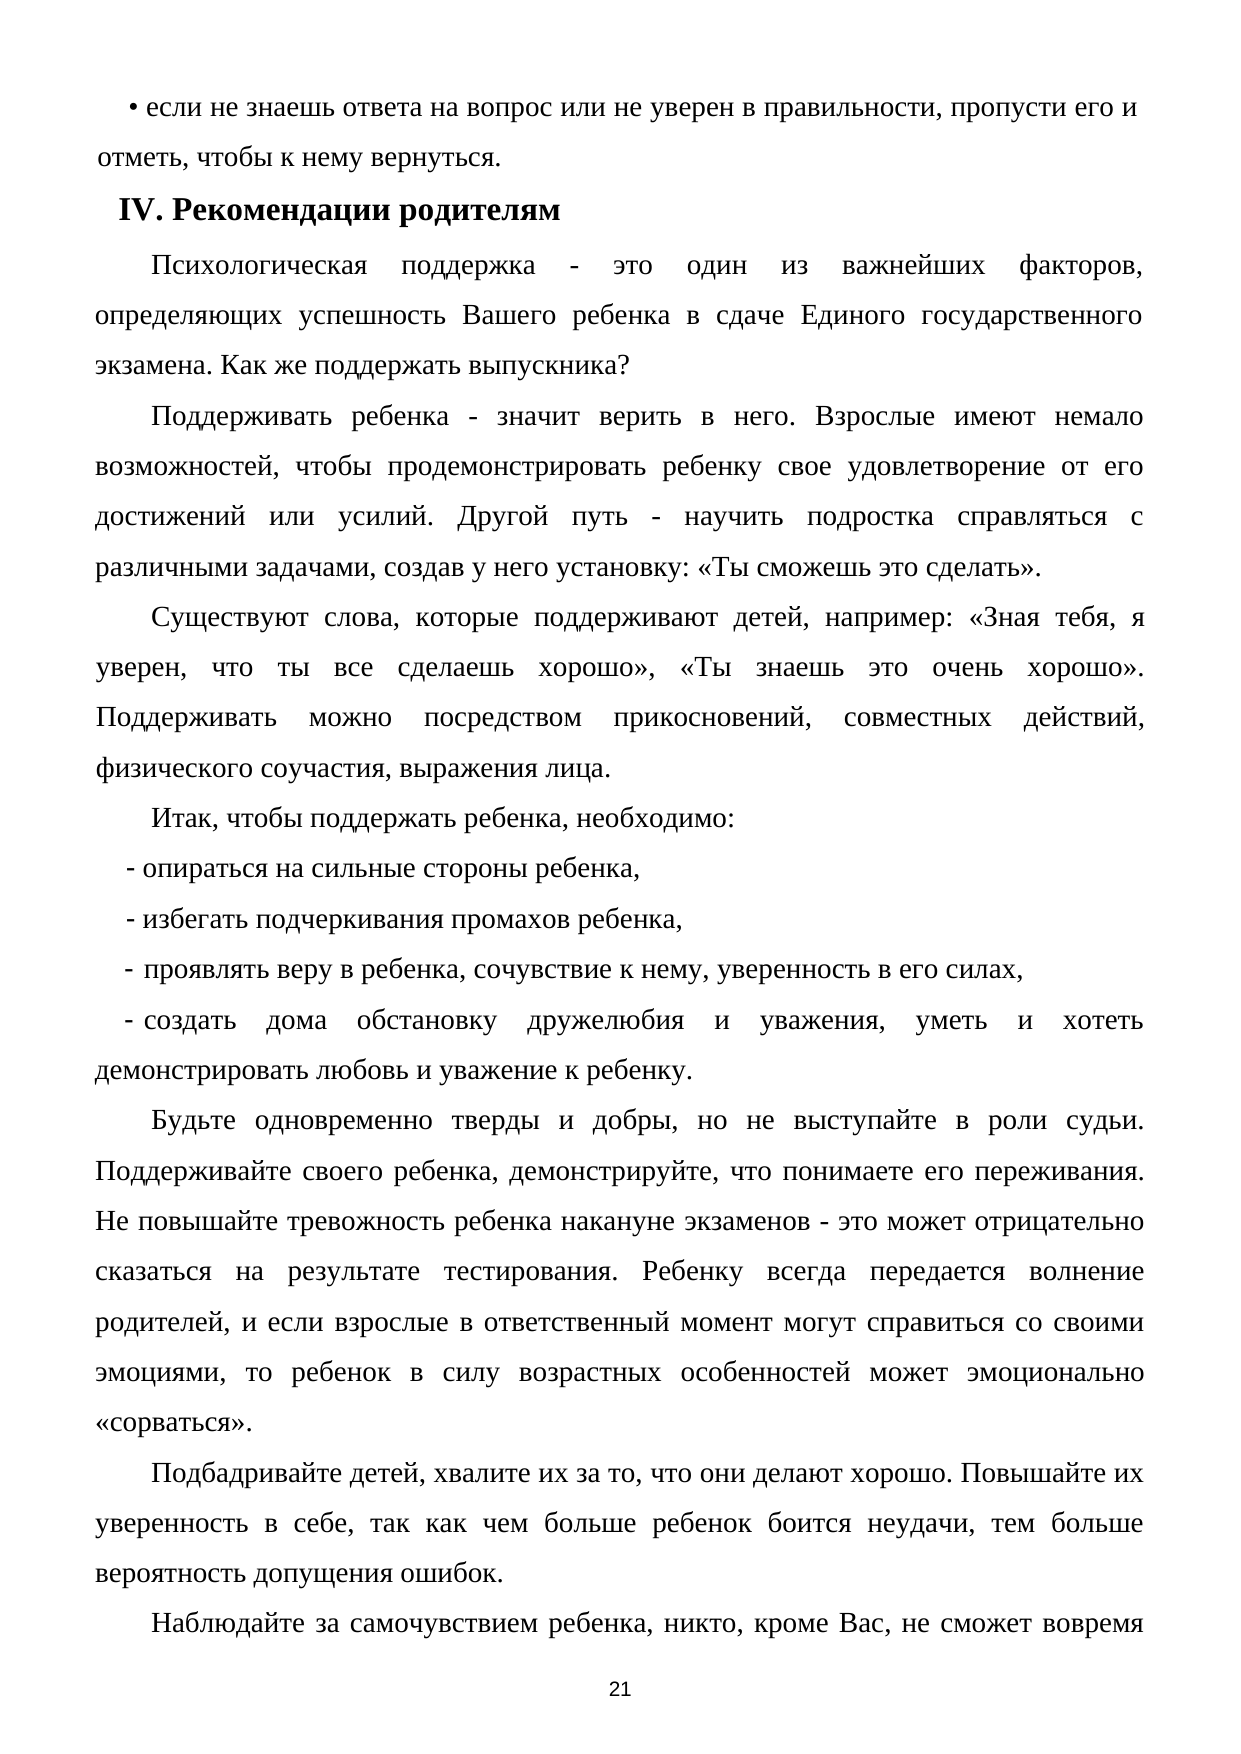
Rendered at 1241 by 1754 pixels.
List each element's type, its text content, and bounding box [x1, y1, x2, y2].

list опираться на сильные стороны ребенка, [126, 851, 1146, 884]
text Поддерживать ребенка - значит верить в него. Взрослые имеют немало возможностей, чтобы продемонстрировать ребенку свое удовлетворение от его достижений или усилий. Другой путь - научить подростка справляться с различными задачами, создав у него установку: «Ты сможешь это сделать». [95, 398, 1145, 582]
text Психологическая поддержка - это один из важнейших факторов, определяющих успешность Вашего ребенка в сдаче Единого государственного экзамена. Как же поддержать выпускника? [94, 247, 1144, 381]
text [96, 1606, 1145, 1639]
list избегать подчеркивания промахов ребенка, [126, 901, 1146, 934]
text Подбадривайте детей, хвалите их за то, что они делают хорошо. Повышайте их уверенность в себе, так как чем больше ребенок боится неудачи, тем больше вероятность допущения ошибок. [95, 1455, 1145, 1589]
text Существуют слова, которые поддерживают детей, например: «Зная тебя, я уверен, что ты все сделаешь хорошо», «Ты знаешь это очень хорошо». Поддерживать можно посредством прикосновений, совместных действий, физического соучастия, выражения лица. [96, 599, 1146, 783]
list создать дома обстановку дружелюбия и уважения, уметь и хотеть демонстрировать любовь и уважение к ребенку. [94, 1002, 1145, 1086]
text IV. Рекомендации родителям [118, 189, 1146, 228]
list проявлять веру в ребенка, сочувствие к нему, уверенность в его силах, [94, 951, 1144, 985]
text • если не знаешь ответа на вопрос или не уверен в правильности, пропусти его и отметь, чтобы к нему вернуться. [97, 89, 1139, 172]
text Будьте одновременно тверды и добры, но не выступайте в роли судьи. Поддерживайте своего ребенка, демонстрируйте, что понимаете его переживания. Не повышайте тревожность ребенка накануне экзаменов - это может отрицательно сказаться на результате тестирования. Ребенку всегда передается волнение родителей, и если взрослые в ответственный момент могут справиться со своими эмоциями, то ребенок в силу возрастных особенностей может эмоционально «сорваться». [95, 1102, 1146, 1438]
text Итак, чтобы поддержать ребенка, необходимо: [94, 800, 1146, 834]
